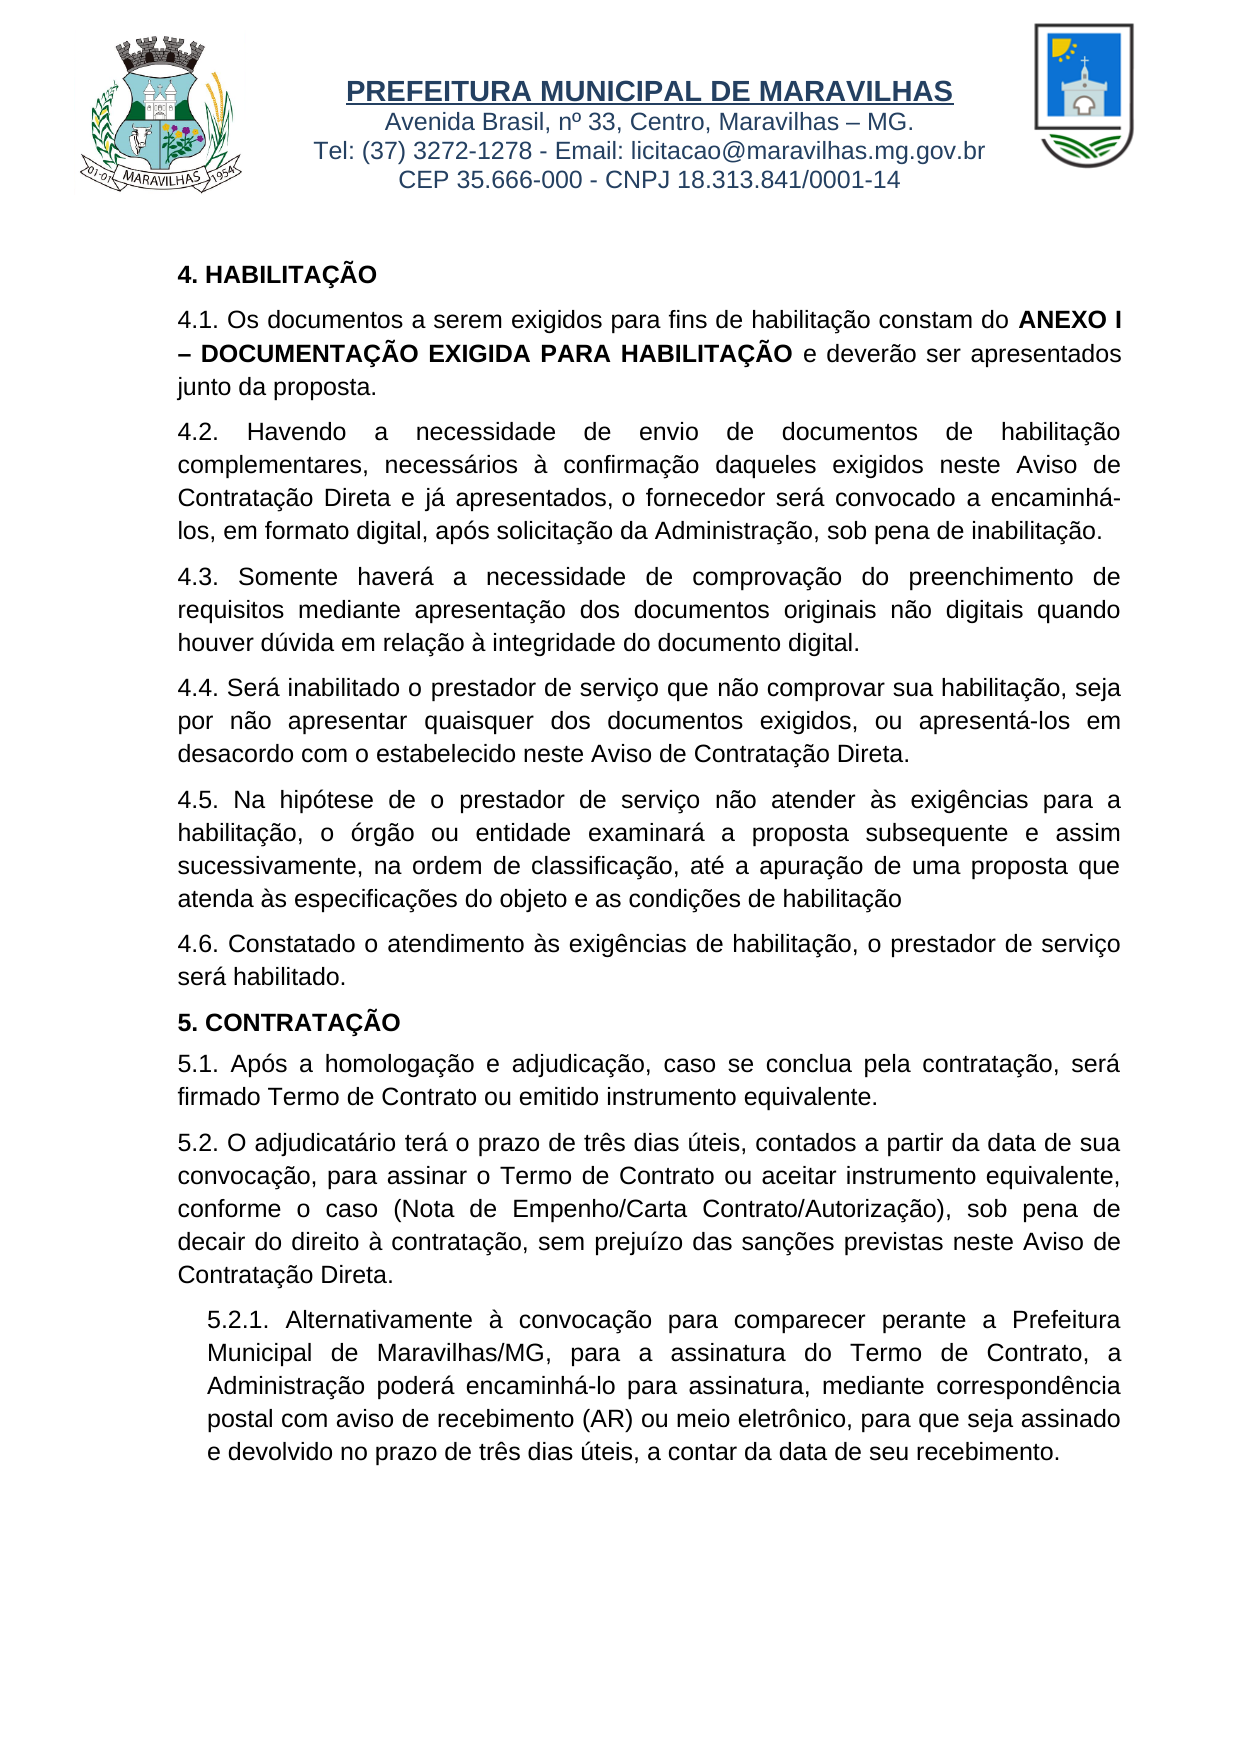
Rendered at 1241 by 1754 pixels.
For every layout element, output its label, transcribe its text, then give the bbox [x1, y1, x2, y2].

picture [1022, 15, 1146, 177]
picture [74, 30, 246, 195]
text 4. HABILITAÇÃO [177, 260, 1122, 289]
text 4.3. Somente haverá a necessidade de comprovação do preenchimento de requisitos mediante apresentação dos documentos originais não digitais quando houver dúvida em relação à integridade do documento digital. [177, 562, 1122, 656]
text 5.1. Após a homologação e adjudicação, caso se conclua pela contratação, será firmado Termo de Contrato ou emitido instrumento equivalente. [177, 1049, 1122, 1111]
text 5.2.1. Alternativamente à convocação para comparecer perante a Prefeitura Municipal de Maravilhas/MG, para a assinatura do Termo de Contrato, a Administração poderá encaminhá-lo para assinatura, mediante correspondência postal com aviso de recebimento (AR) ou meio eletrônico, para que seja assinado e devolvido no prazo de três dias úteis, a contar da data de seu recebimento. [207, 1305, 1122, 1466]
text 4.4. Será inabilitado o prestador de serviço que não comprovar sua habilitação, seja por não apresentar quaisquer dos documentos exigidos, ou apresentá-los em desacordo com o estabelecido neste Aviso de Contratação Direta. [177, 673, 1122, 768]
text 5.2. O adjudicatário terá o prazo de três dias úteis, contados a partir da data de sua convocação, para assinar o Termo de Contrato ou aceitar instrumento equivalente, conforme o caso (Nota de Empenho/Carta Contrato/Autorização), sob pena de decair do direito à contratação, sem prejuízo das sanções previstas neste Aviso de Contratação Direta. [177, 1128, 1122, 1288]
text 4.2. Havendo a necessidade de envio de documentos de habilitação complementares, necessários à confirmação daqueles exigidos neste Aviso de Contratação Direta e já apresentados, o fornecedor será convocado a encaminhá-los, em formato digital, após solicitação da Administração, sob pena de inabilitação. [177, 417, 1122, 545]
text 4.5. Na hipótese de o prestador de serviço não atender às exigências para a habilitação, o órgão ou entidade examinará a proposta subsequente e assim sucessivamente, na ordem de classificação, até a apuração de uma proposta que atenda às especificações do objeto e as condições de habilitação [177, 785, 1122, 913]
text 5. CONTRATAÇÃO [177, 1008, 1122, 1037]
text 4.1. Os documentos a serem exigidos para fins de habilitação constam do ANEXO I – DOCUMENTAÇÃO EXIGIDA PARA HABILITAÇÃO e deverão ser apresentados junto da proposta. [177, 306, 1122, 400]
text 4.6. Constatado o atendimento às exigências de habilitação, o prestador de serviço será habilitado. [177, 929, 1122, 991]
